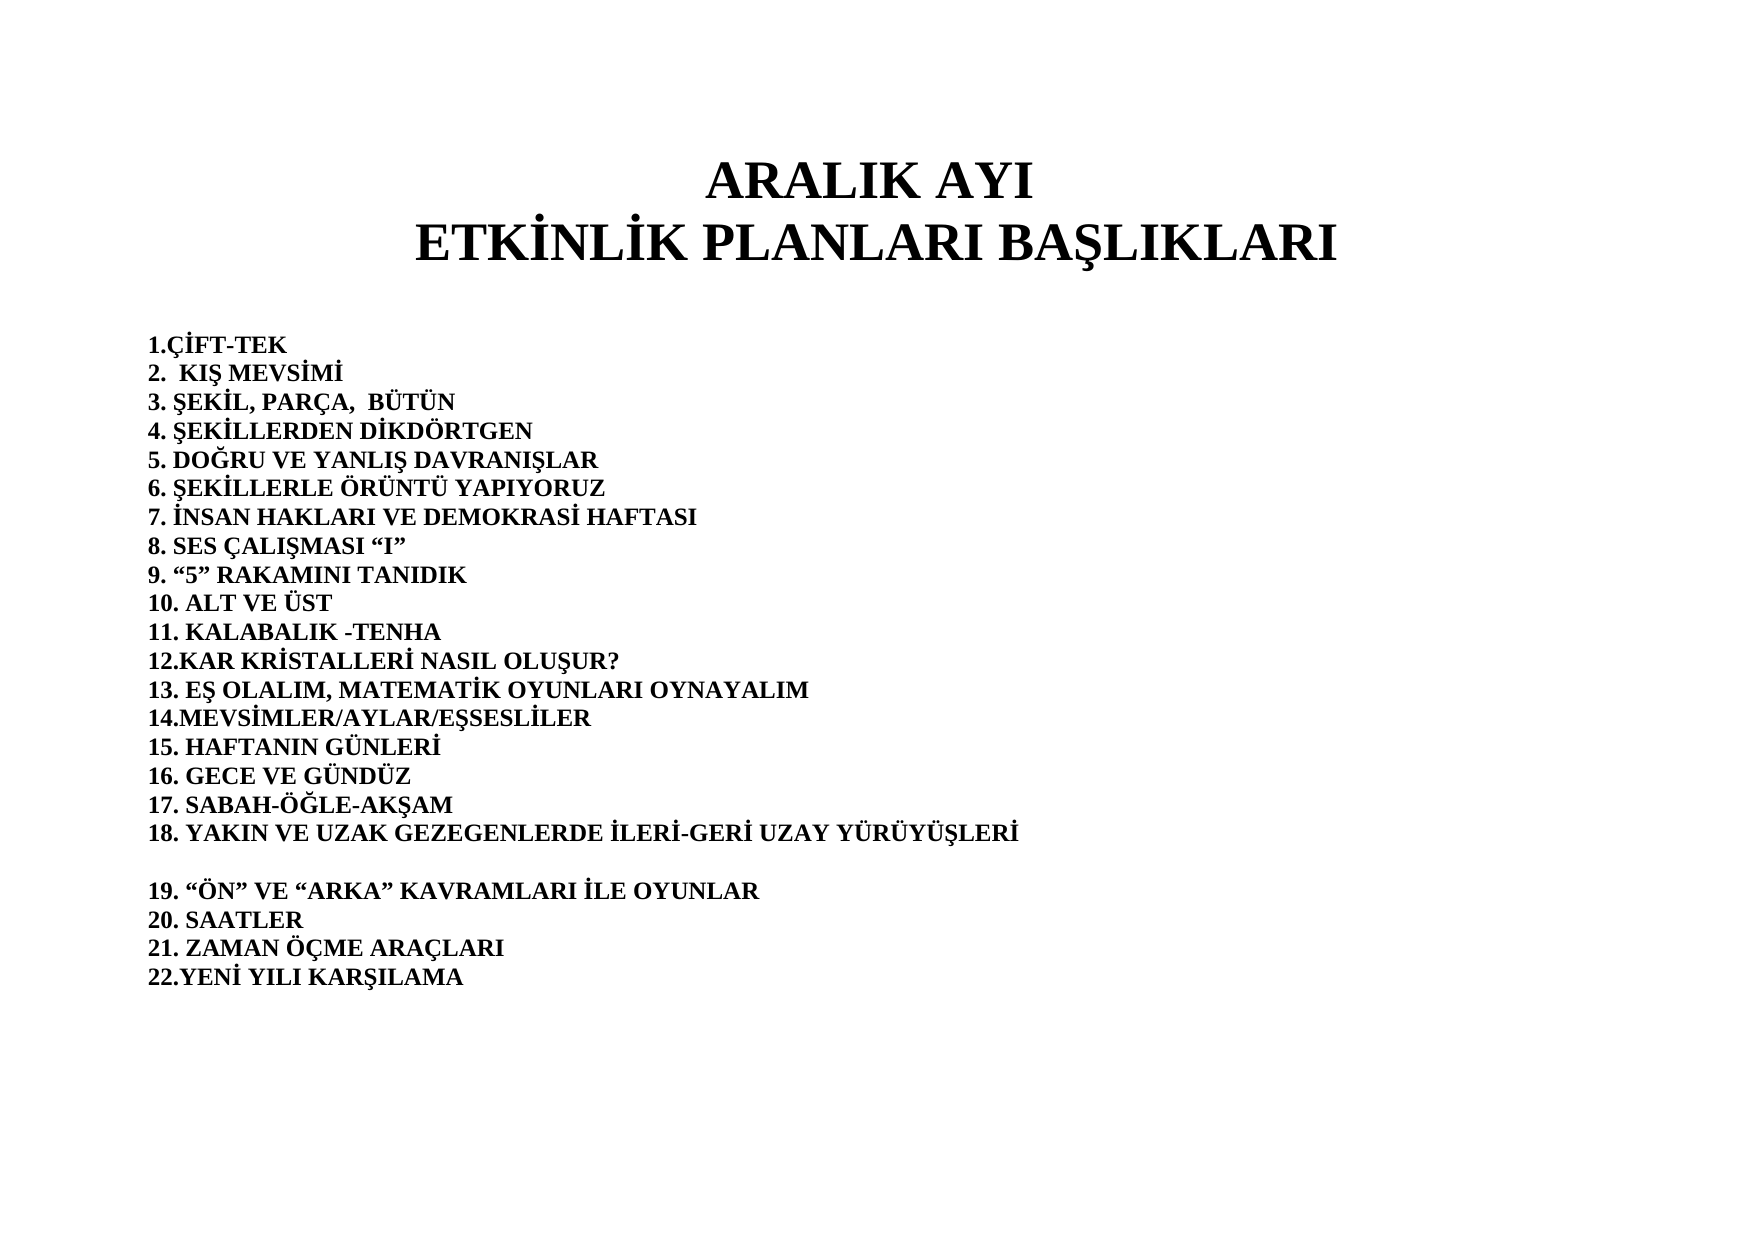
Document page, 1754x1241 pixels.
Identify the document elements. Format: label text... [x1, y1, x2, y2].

text ARALIK AYI ETKİNLİK PLANLARI BAŞLIKLARI [148, 148, 1606, 272]
text 19. “ÖN” VE “ARKA” KAVRAMLARI İLE OYUNLAR 20. SAATLER 21. ZAMAN ÖÇME ARAÇLARI 22.YENİ YILI KARŞILAMA [148, 847, 1606, 991]
text 1.ÇİFT-TEK [148, 301, 1606, 358]
text 2. KIŞ MEVSİMİ 3. ŞEKİL, PARÇA, BÜTÜN 4. ŞEKİLLERDEN DİKDÖRTGEN 5. DOĞRU VE YANLIŞ DAVRANIŞLAR 6. ŞEKİLLERLE ÖRÜNTÜ YAPIYORUZ 7. İNSAN HAKLARI VE DEMOKRASİ HAFTASI 8. SES ÇALIŞMASI “I” 9. “5” RAKAMINI TANIDIK 10. ALT VE ÜST 11. KALABALIK -TENHA 12.KAR KRİSTALLERİ NASIL OLUŞUR? 13. EŞ OLALIM, MATEMATİK OYUNLARI OYNAYALIM 14.MEVSİMLER/AYLAR/EŞSESLİLER 15. HAFTANIN GÜNLERİ 16. GECE VE GÜNDÜZ 17. SABAH-ÖĞLE-AKŞAM 18. YAKIN VE UZAK GEZEGENLERDE İLERİ-GERİ UZAY YÜRÜYÜŞLERİ [148, 358, 1606, 847]
